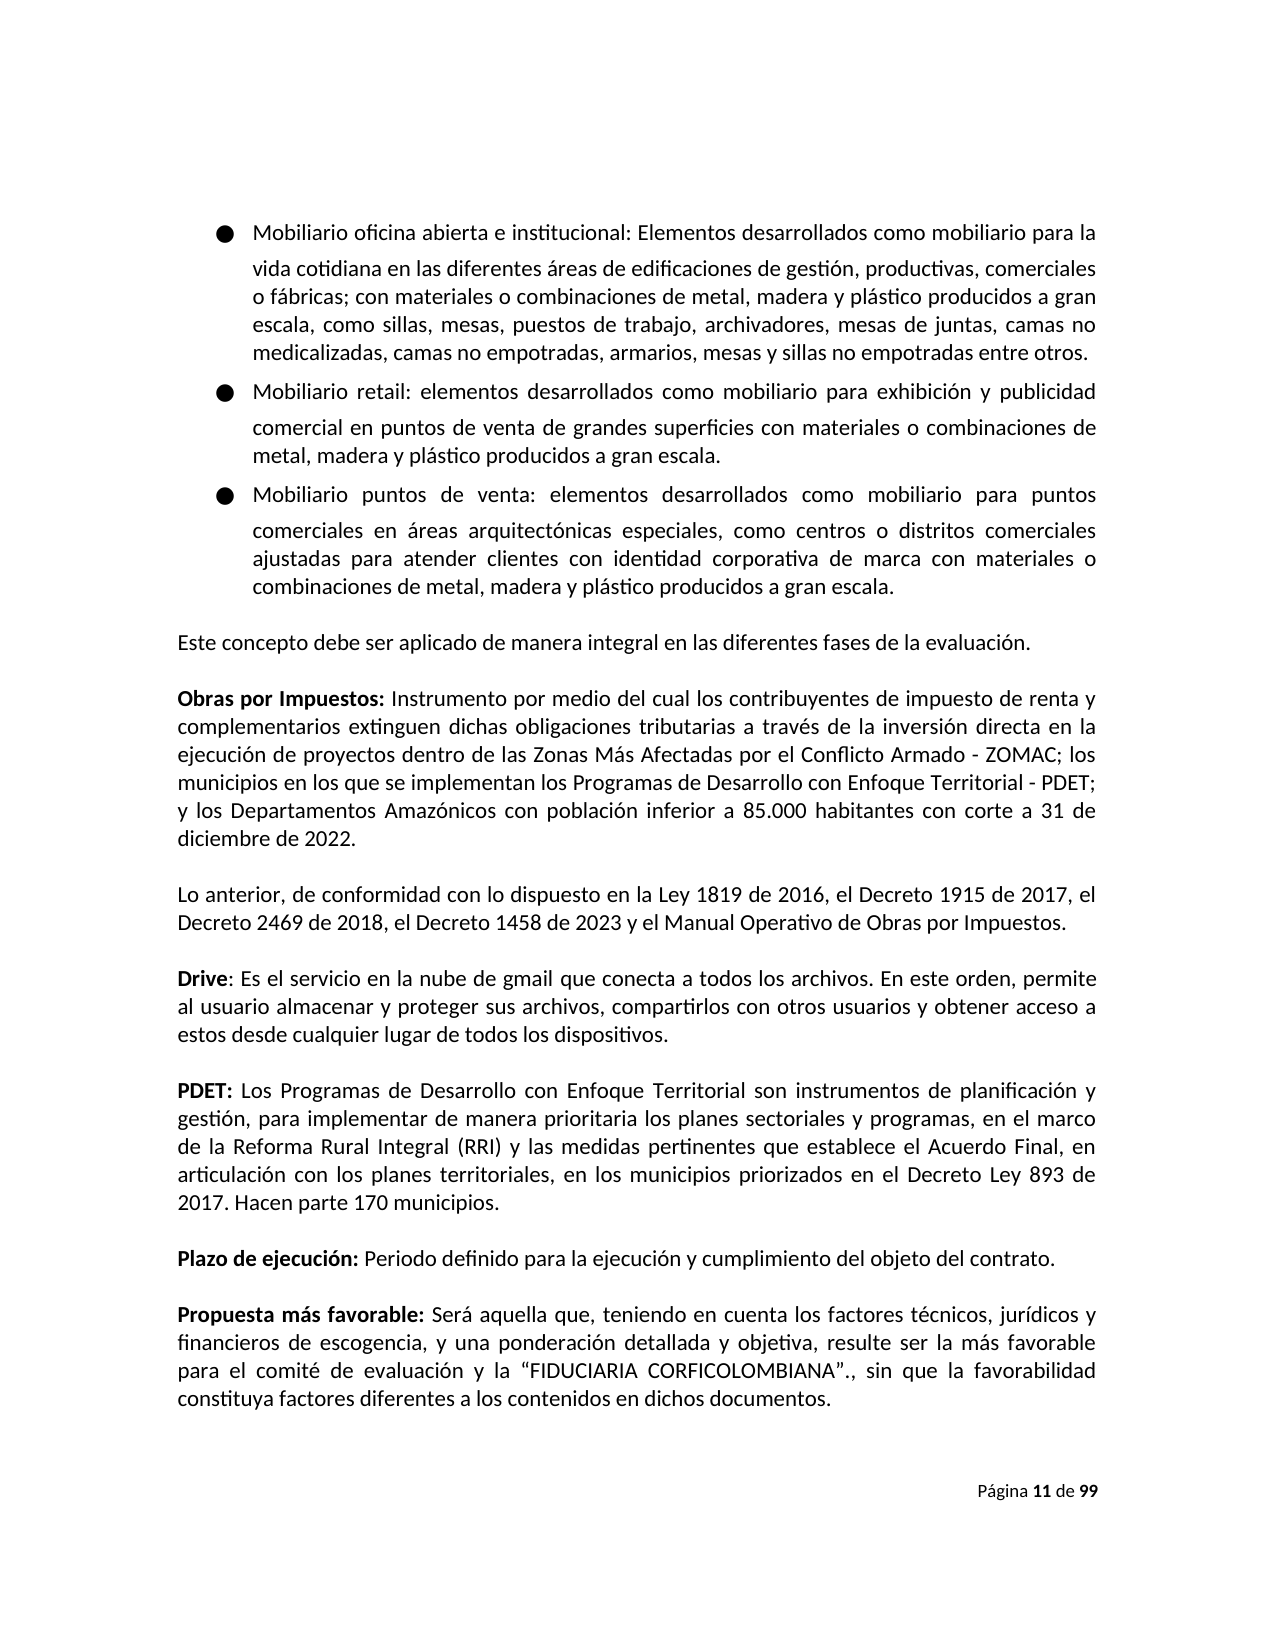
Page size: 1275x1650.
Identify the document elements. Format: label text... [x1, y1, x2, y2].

list Mobiliario puntos de venta: elementos desarrollados como mobiliario para puntos comerciales en áreas arquitectónicas especiales, como centros o distritos comerciales ajustadas para atender clientes con identidad corporativa de marca con materiales o combinaciones de metal, madera y plástico producidos a gran escala. [215, 469, 1098, 600]
list Mobiliario oficina abierta e institucional: Elementos desarrollados como mobiliario para la vida cotidiana en las diferentes áreas de edificaciones de gestión, productivas, comerciales o fábricas; con materiales o combinaciones de metal, madera y plástico producidos a gran escala, como sillas, mesas, puestos de trabajo, archivadores, mesas de juntas, camas no medicalizadas, camas no empotradas, armarios, mesas y sillas no empotradas entre otros. [215, 207, 1098, 366]
text Lo anterior, de conformidad con lo dispuesto en la Ley 1819 de 2016, el Decreto 1915 de 2017, el Decreto 2469 de 2018, el Decreto 1458 de 2023 y el Manual Operativo de Obras por Impuestos. [177, 880, 1098, 936]
list Mobiliario retail: elementos desarrollados como mobiliario para exhibición y publicidad comercial en puntos de venta de grandes superficies con materiales o combinaciones de metal, madera y plástico producidos a gran escala. [215, 366, 1098, 469]
text Obras por Impuestos: Instrumento por medio del cual los contribuyentes de impuesto de renta y complementarios extinguen dichas obligaciones tributarias a través de la inversión directa en la ejecución de proyectos dentro de las Zonas Más Afectadas por el Conflicto Armado - ZOMAC; los municipios en los que se implementan los Programas de Desarrollo con Enfoque Territorial - PDET; y los Departamentos Amazónicos con población inferior a 85.000 habitantes con corte a 31 de diciembre de 2022. [177, 684, 1098, 852]
text PDET: Los Programas de Desarrollo con Enfoque Territorial son instrumentos de planificación y gestión, para implementar de manera prioritaria los planes sectoriales y programas, en el marco de la Reforma Rural Integral (RRI) y las medidas pertinentes que establece el Acuerdo Final, en articulación con los planes territoriales, en los municipios priorizados en el Decreto Ley 893 de 2017. Hacen parte 170 municipios. [177, 1076, 1098, 1216]
text Propuesta más favorable: Será aquella que, teniendo en cuenta los factores técnicos, jurídicos y financieros de escogencia, y una ponderación detallada y objetiva, resulte ser la más favorable para el comité de evaluación y la “FIDUCIARIA CORFICOLOMBIANA”., sin que la favorabilidad constituya factores diferentes a los contenidos en dichos documentos. [177, 1300, 1098, 1412]
text Drive: Es el servicio en la nube de gmail que conecta a todos los archivos. En este orden, permite al usuario almacenar y proteger sus archivos, compartirlos con otros usuarios y obtener acceso a estos desde cualquier lugar de todos los dispositivos. [177, 964, 1098, 1048]
text Plazo de ejecución: Periodo definido para la ejecución y cumplimiento del objeto del contrato. [177, 1244, 1098, 1272]
text Este concepto debe ser aplicado de manera integral en las diferentes fases de la evaluación. [177, 628, 1098, 656]
